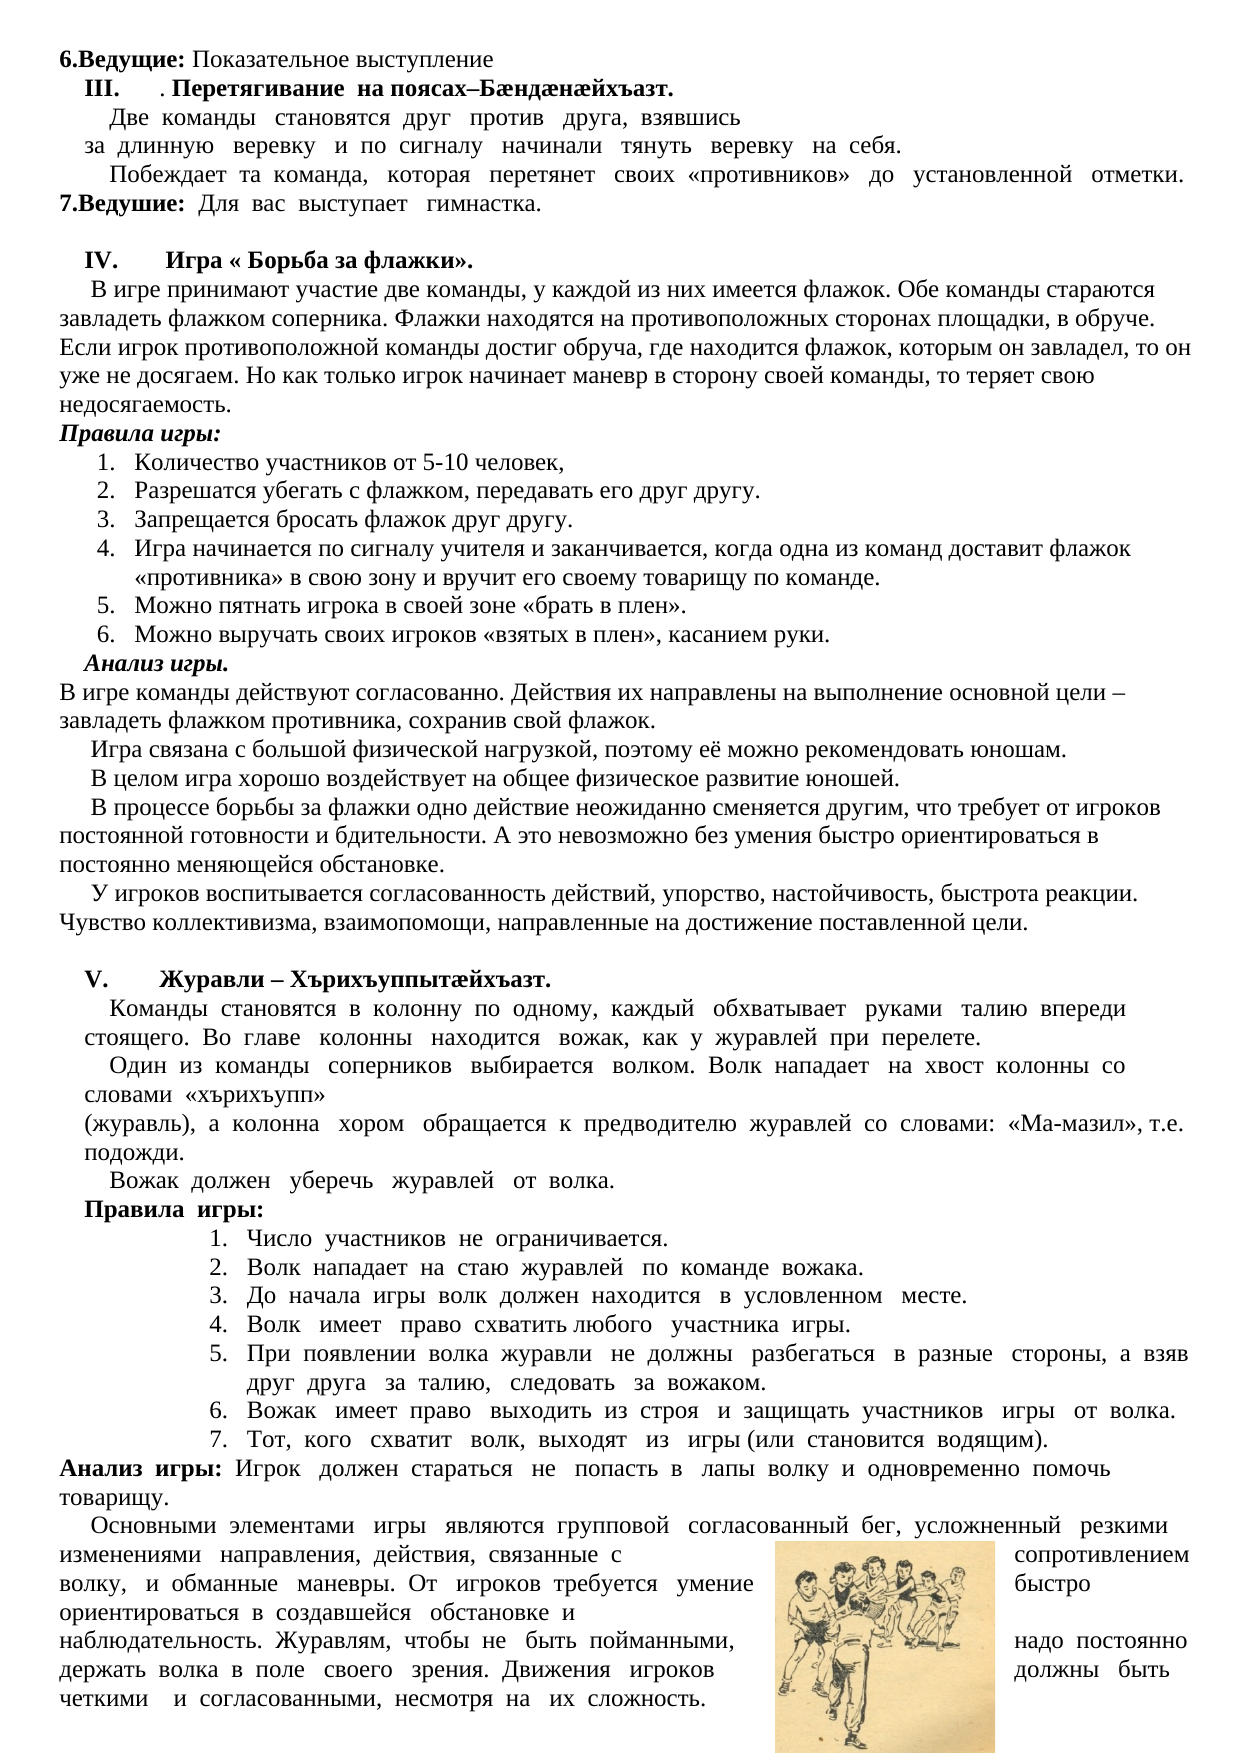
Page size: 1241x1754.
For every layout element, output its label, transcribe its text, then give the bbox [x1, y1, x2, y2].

text 6.Ведущие: Показательное выступление [59, 44, 1196, 73]
list Можно выручать своих игроков «взятых в плен», касанием руки. [97, 619, 1196, 648]
list Количество участников от 5-10 человек, [97, 447, 1196, 476]
list Число участников не ограничивается. [209, 1223, 1196, 1252]
list . Перетягивание на поясах–Бæндæнæйхъазт. [84, 73, 1196, 102]
text Основными элементами игры являются групповой согласованный бег, усложненный резкими изменениями направления, действия, связанные с сопротивлением волку, и обманные маневры. От игроков требуется умение быстро ориентироваться в создавшейся обстановке и наблюдательность. Журавлям, чтобы не быть пойманными, надо постоянно держать волка в поле своего зрения. Движения игроков должны быть четкими и согласованными, несмотря на их сложность. [59, 1511, 1196, 1712]
list Разрешатся убегать с флажком, передавать его друг другу. [97, 476, 1196, 504]
text В процессе борьбы за флажки одно действие неожиданно сменяется другим, что требует от игроков постоянной готовности и бдительности. А это невозможно без умения быстро ориентироваться в постоянно меняющейся обстановке. [59, 792, 1196, 878]
text Побеждает та команда, которая перетянет своих «противников» до установленной отметки. [84, 159, 1196, 188]
list Волк имеет право схватить любого участника игры. [209, 1309, 1196, 1338]
list Вожак имеет право выходить из строя и защищать участников игры от волка. [209, 1396, 1196, 1424]
list Игра « Борьба за флажки». [84, 246, 1196, 274]
list Запрещается бросать флажок друг другу. [97, 504, 1196, 533]
text Правила игры: [84, 1194, 1196, 1223]
text В целом игра хорошо воздействует на общее физическое развитие юношей. [59, 763, 1196, 792]
text за длинную веревку и по сигналу начинали тянуть веревку на себя. [84, 131, 1196, 159]
list Можно пятнать игрока в своей зоне «брать в плен». [97, 591, 1196, 619]
picture [773, 1541, 996, 1751]
text У игроков воспитывается согласованность действий, упорство, настойчивость, быстрота реакции. Чувство коллективизма, взаимопомощи, направленные на достижение поставленной цели. [59, 878, 1196, 936]
subtitle Две команды становятся друг против друга, взявшись [84, 102, 1196, 131]
text В игре принимают участие две команды, у каждой из них имеется флажок. Обе команды стараются завладеть флажком соперника. Флажки находятся на противоположных сторонах площадки, в обруче. Если игрок противоположной команды достиг обруча, где находится флажок, которым он завладел, то он уже не досягаем. Но как только игрок начинает маневр в сторону своей команды, то теряет свою недосягаемость. [59, 274, 1196, 418]
list Игра начинается по сигналу учителя и заканчивается, когда одна из команд доставит флажок «противника» в свою зону и вручит его своему товарищу по команде. [97, 533, 1196, 591]
text Вожак должен уберечь журавлей от волка. [84, 1166, 1196, 1194]
text (журавль), а колонна хором обращается к предводителю журавлей со словами: «Ма-мазил», т.е. подожди. [84, 1108, 1196, 1166]
text Анализ игры. [59, 648, 1196, 677]
text Анализ игры: Игрок должен стараться не попасть в лапы волку и одновременно помочь товарищу. [59, 1453, 1196, 1511]
list При появлении волка журавли не должны разбегаться в разные стороны, а взяв друг друга за талию, следовать за вожаком. [209, 1338, 1196, 1396]
text Один из команды соперников выбирается волком. Волк нападает на хвост колонны со словами «хърихъупп» [84, 1051, 1196, 1108]
text 7.Ведушие: Для вас выступает гимнастка. [59, 188, 1196, 217]
text Команды становятся в колонну по одному, каждый обхватывает руками талию впереди стоящего. Во главе колонны находится вожак, как у журавлей при перелете. [84, 993, 1196, 1051]
text В игре команды действуют согласованно. Действия их направлены на выполнение основной цели – завладеть флажком противника, сохранив свой флажок. [59, 677, 1196, 734]
text Правила игры: [59, 418, 1196, 447]
list Журавли – Хърихъуппытæйхъазт. [84, 964, 1196, 993]
text Игра связана с большой физической нагрузкой, поэтому её можно рекомендовать юношам. [59, 734, 1196, 763]
list Волк нападает на стаю журавлей по команде вожака. [209, 1252, 1196, 1281]
list Тот, кого схватит волк, выходят из игры (или становится водящим). [209, 1424, 1196, 1453]
list До начала игры волк должен находится в условленном месте. [209, 1281, 1196, 1309]
